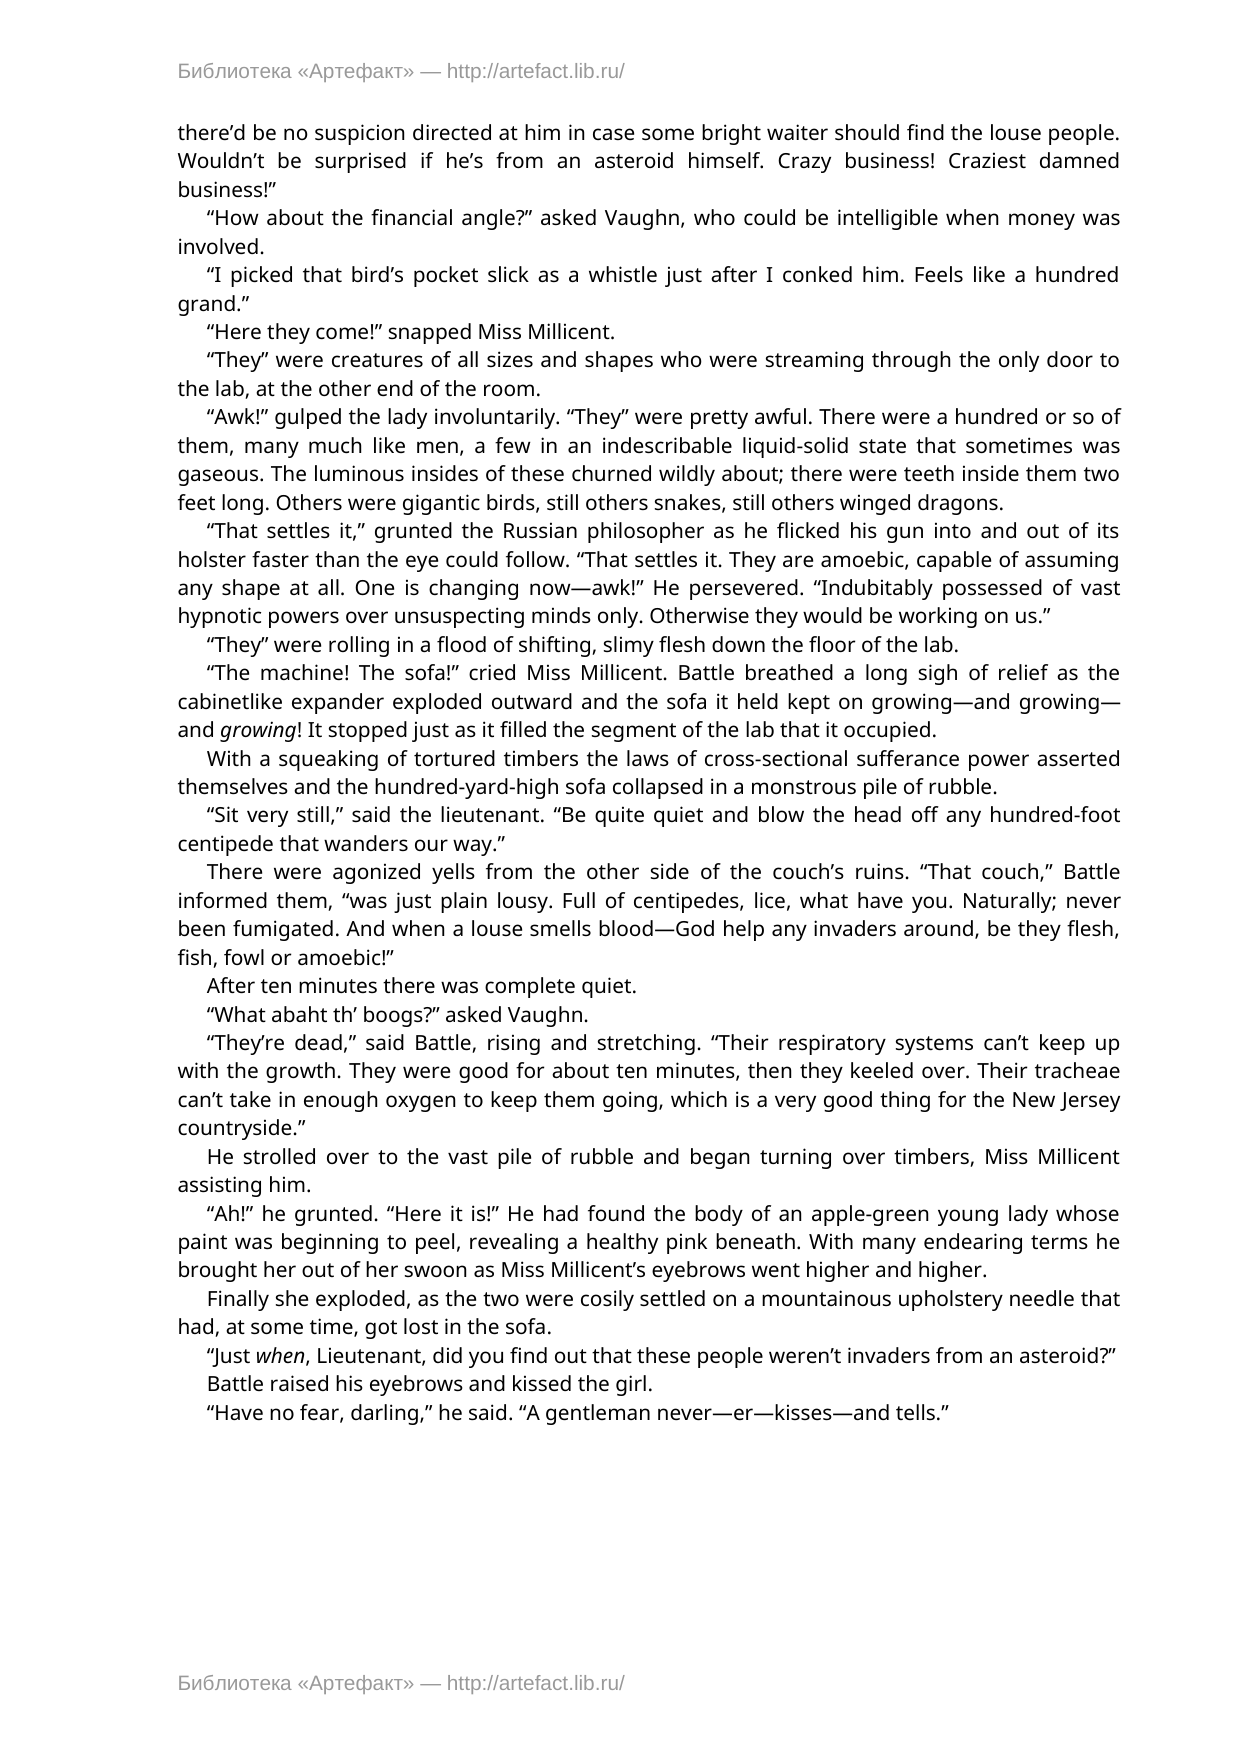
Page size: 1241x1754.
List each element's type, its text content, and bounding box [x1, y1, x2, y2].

text He strolled over to the vast pile of rubble and began turning over timbers, Miss Millicent assisting him. [177, 1142, 1122, 1199]
text “Sit very still,” said the lieutenant. “Be quite quiet and blow the head off any hundred-foot centipede that wanders our way.” [177, 801, 1122, 857]
text “I picked that bird’s pocket slick as a whistle just after I conked him. Feels like a hundred grand.” [177, 260, 1122, 317]
text “Ah!” he grunted. “Here it is!” He had found the body of an apple-green young lady whose paint was beginning to peel, revealing a healthy pink beneath. With many endearing terms he brought her out of her swoon as Miss Millicent’s eyebrows went higher and higher. [177, 1199, 1122, 1284]
text “They” were creatures of all sizes and shapes who were streaming through the only door to the lab, at the other end of the room. [177, 346, 1122, 402]
text “That settles it,” grunted the Russian philosopher as he flicked his gun into and out of its holster faster than the eye could follow. “That settles it. They are amoebic, capable of assuming any shape at all. One is changing now—awk!” He persevered. “Indubitably possessed of vast hypnotic powers over unsuspecting minds only. Otherwise they would be working on us.” [177, 516, 1122, 630]
text “Just when, Lieutenant, did you find out that these people weren’t invaders from an asteroid?” [177, 1341, 1122, 1369]
text “Have no fear, darling,” he said. “A gentleman never—er—kisses—and tells.” [177, 1398, 1122, 1426]
text “Here they come!” snapped Miss Millicent. [177, 317, 1122, 346]
text There were agonized yells from the other side of the couch’s ruins. “That couch,” Battle informed them, “was just plain lousy. Full of centipedes, lice, what have you. Naturally; never been fumigated. And when a louse smells blood—God help any invaders around, be they flesh, fish, fowl or amoebic!” [177, 857, 1122, 971]
text “The machine! The sofa!” cried Miss Millicent. Battle breathed a long sigh of relief as the cabinetlike expander exploded outward and the sofa it held kept on growing—and growing—and growing! It stopped just as it filled the segment of the lab that it occupied. [177, 658, 1122, 744]
text After ten minutes there was complete quiet. [177, 971, 1122, 1000]
text “They’re dead,” said Battle, rising and stretching. “Their respiratory systems can’t keep up with the growth. They were good for about ten minutes, then they keeled over. Their tracheae can’t take in enough oxygen to keep them going, which is a very good thing for the New Jersey countryside.” [177, 1028, 1122, 1142]
text Battle raised his eyebrows and kissed the girl. [177, 1369, 1122, 1398]
text “Awk!” gulped the lady involuntarily. “They” were pretty awful. There were a hundred or so of them, many much like men, a few in an indescribable liquid-solid state that sometimes was gaseous. The luminous insides of these churned wildly about; there were teeth inside them two feet long. Others were gigantic birds, still others snakes, still others winged dragons. [177, 402, 1122, 516]
text Finally she exploded, as the two were cosily settled on a mountainous upholstery needle that had, at some time, got lost in the sofa. [177, 1284, 1122, 1341]
text “They” were rolling in a flood of shifting, slimy flesh down the floor of the lab. [177, 630, 1122, 658]
text “How about the financial angle?” asked Vaughn, who could be intelligible when money was involved. [177, 203, 1122, 260]
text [177, 118, 1122, 203]
text With a squeaking of tortured timbers the laws of cross-sectional sufferance power asserted themselves and the hundred-yard-high sofa collapsed in a monstrous pile of rubble. [177, 744, 1122, 801]
text “What abaht th’ boogs?” asked Vaughn. [177, 1000, 1122, 1028]
